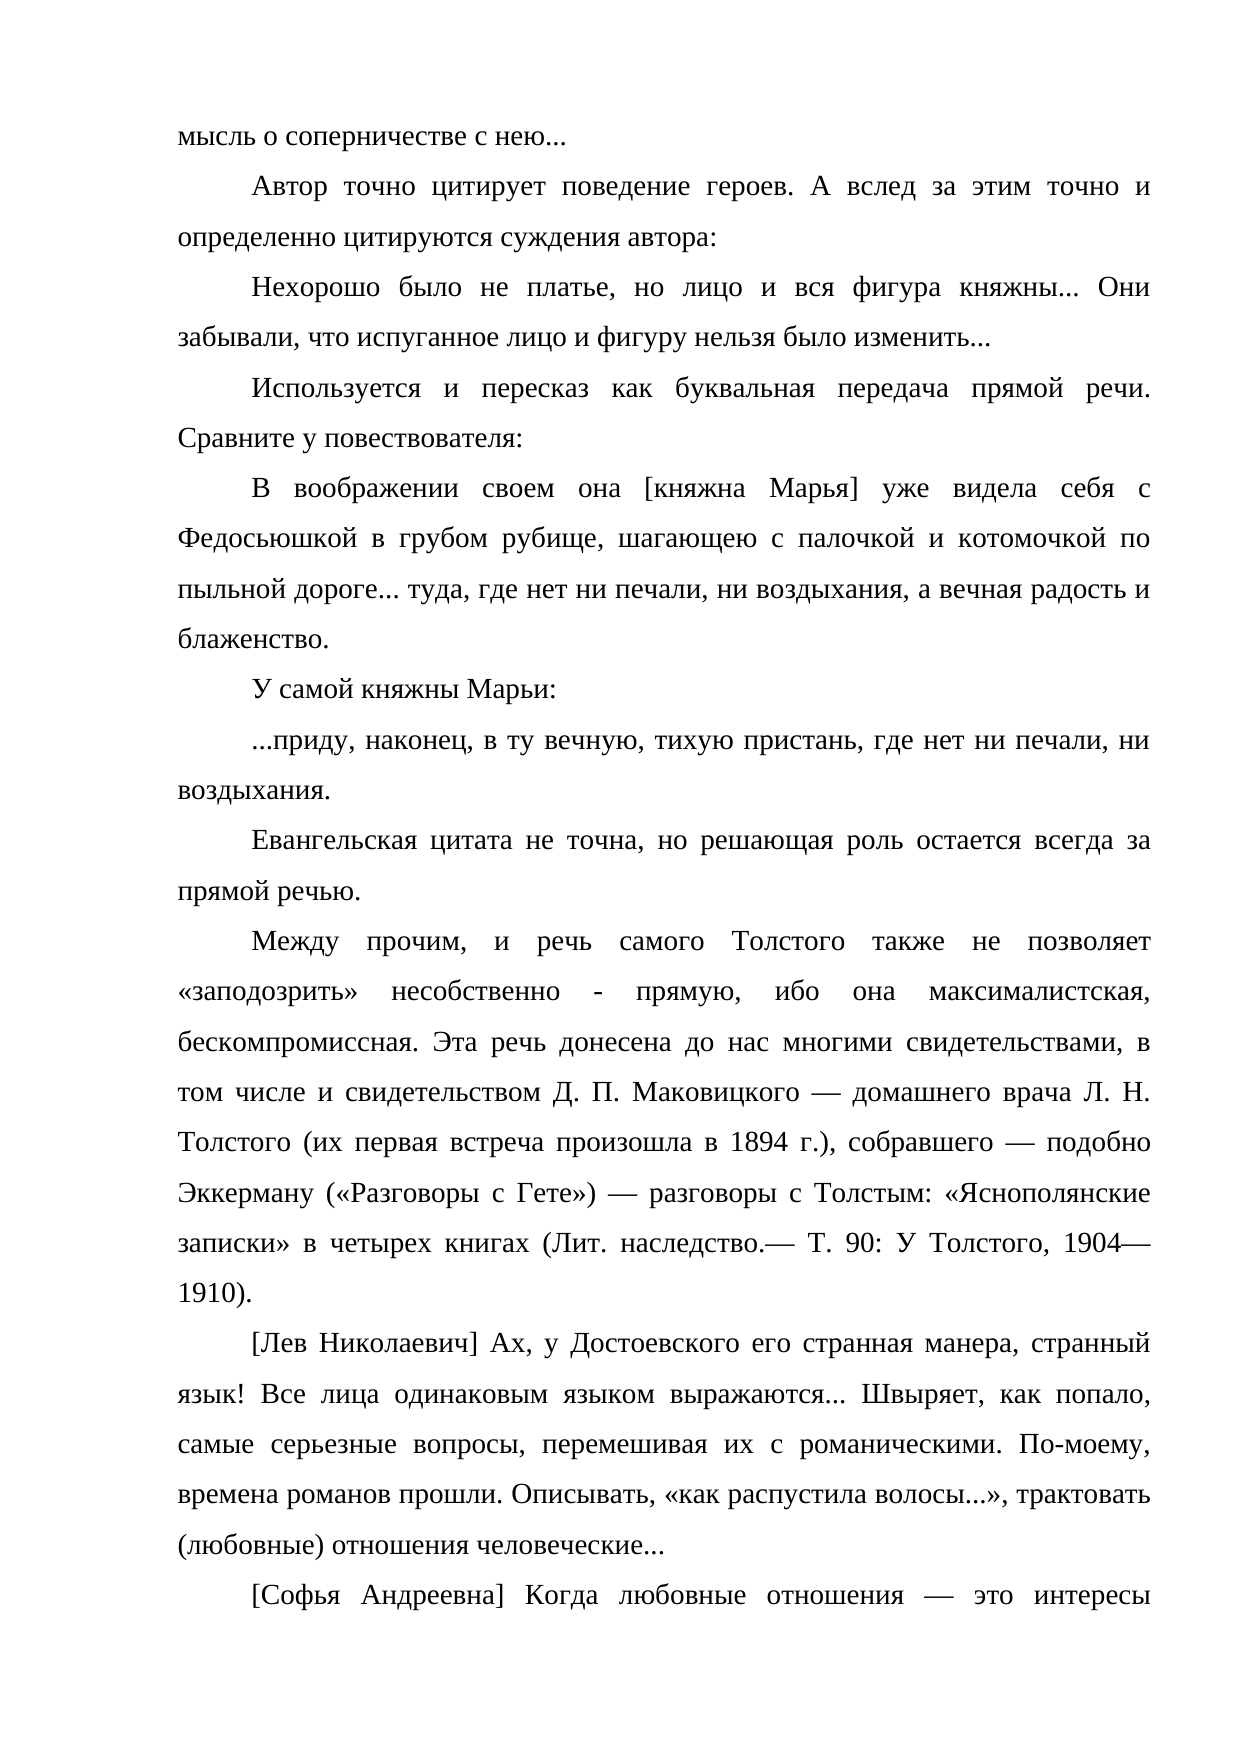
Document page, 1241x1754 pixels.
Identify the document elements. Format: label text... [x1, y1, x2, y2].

text Нехорошо было не платье, но лицо и вся фигура княжны... Они забывали, что испуганное лицо и фигуру нельзя было изменить... [177, 269, 1152, 353]
text Евангельская цитата не точна, но решающая роль остается всегда за прямой речью. [177, 822, 1152, 906]
text У самой княжны Марьи: [177, 672, 1152, 705]
text ...приду, наконец, в ту вечную, тихую пристань, где нет ни печали, ни воздыхания. [177, 722, 1152, 806]
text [177, 1577, 1152, 1611]
text В воображении своем она [княжна Марья] уже видела себя с Федосьюшкой в грубом рубище, шагающею с палочкой и котомочкой по пыльной дороге... туда, где нет ни печали, ни воздыхания, а вечная радость и блаженство. [177, 470, 1152, 655]
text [177, 118, 1152, 152]
text Автор точно цитирует поведение героев. А вслед за этим точно и определенно цитируются суждения автора: [177, 168, 1152, 252]
text Между прочим, и речь самого Толстого также не позволяет «заподозрить» несобственно - прямую, ибо она максималистская, бескомпромиссная. Эта речь донесена до нас многими свидетельствами, в том числе и свидетельством Д. П. Маковицкого — домашнего врача Л. Н. Толстого (их первая встреча произошла в 1894 г.), собравшего — подобно Эккерману («Разговоры с Гете») — разговоры с Толстым: «Яснополянские записки» в четырех книгах (Лит. наследство.— Т. 90: У Толстого, 1904—1910). [177, 923, 1152, 1309]
text [Лев Николаевич] Ах, у Достоевского его странная манера, странный язык! Все лица одинаковым языком выражаются... Швыряет, как попало, самые серьезные вопросы, перемешивая их с романическими. По-моему, времена романов прошли. Описывать, «как распустила волосы...», трактовать (любовные) отношения человеческие... [177, 1326, 1152, 1560]
text Используется и пересказ как буквальная передача прямой речи. Сравните у повествователя: [177, 370, 1152, 453]
